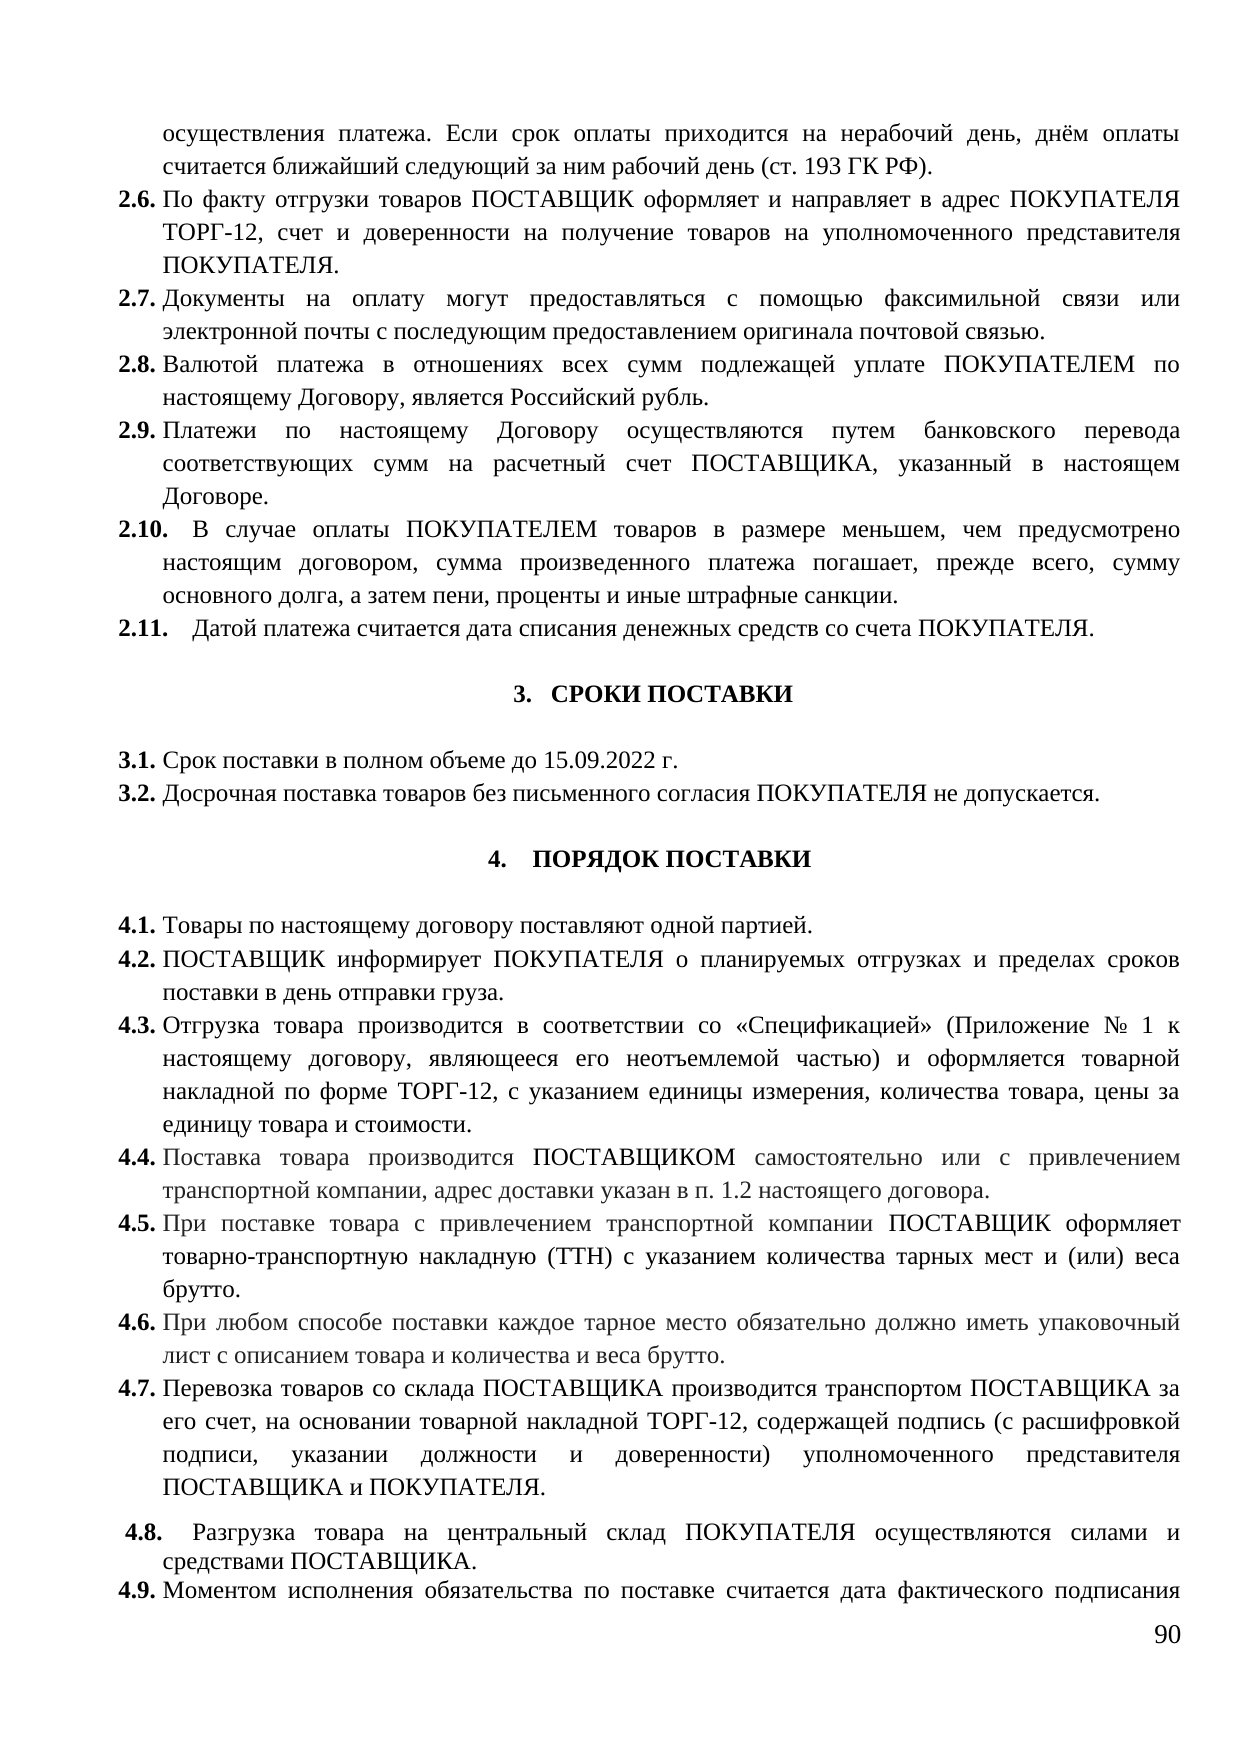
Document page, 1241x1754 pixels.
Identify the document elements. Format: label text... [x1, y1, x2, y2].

list Досрочная поставка товаров без письменного согласия ПОКУПАТЕЛЯ не допускается. [118, 778, 1181, 807]
list Товары по настоящему договору поставляют одной партией. [118, 911, 1181, 939]
list Перевозка товаров со склада ПОСТАВЩИКА производится транспортом ПОСТАВЩИКА за его счет, на основании товарной накладной ТОРГ-12, содержащей подпись (с расшифровкой подписи, указании должности и доверенности) уполномоченного представителя ПОСТАВЩИКА и ПОКУПАТЕЛЯ. [118, 1373, 1181, 1501]
list ПОСТАВЩИК информирует ПОКУПАТЕЛЯ о планируемых отгрузках и пределах сроков поставки в день отправки груза. [118, 944, 1181, 1005]
list ПОРЯДОК ПОСТАВКИ [118, 844, 1181, 873]
list В случае оплаты ПОКУПАТЕЛЕМ товаров в размере меньшем, чем предусмотрено настоящим договором, сумма произведенного платежа погашает, прежде всего, сумму основного долга, а затем пени, проценты и иные штрафные санкции. [118, 514, 1181, 609]
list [118, 118, 1181, 180]
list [118, 1575, 1181, 1604]
list Разгрузка товара на центральный склад ПОКУПАТЕЛЯ осуществляются силами и средствами ПОСТАВЩИКА. [125, 1517, 1181, 1575]
list Срок поставки в полном объеме до 15.09.2022 г. [118, 746, 1181, 774]
list Датой платежа считается дата списания денежных средств со счета ПОКУПАТЕЛЯ. [118, 613, 1181, 642]
list При поставке товара с привлечением транспортной компании ПОСТАВЩИК оформляет товарно-транспортную накладную (ТТН) с указанием количества тарных мест и (или) веса брутто. [118, 1208, 1181, 1303]
list При любом способе поставки каждое тарное место обязательно должно иметь упаковочный лист с описанием товара и количества и веса брутто. [118, 1307, 1181, 1369]
list По факту отгрузки товаров ПОСТАВЩИК оформляет и направляет в адрес ПОКУПАТЕЛЯ ТОРГ-12, счет и доверенности на получение товаров на уполномоченного представителя ПОКУПАТЕЛЯ. [118, 184, 1181, 279]
list Документы на оплату могут предоставляться с помощью факсимильной связи или электронной почты с последующим предоставлением оригинала почтовой связью. [118, 283, 1181, 345]
list Поставка товара производится ПОСТАВЩИКОМ самостоятельно или с привлечением транспортной компании, адрес доставки указан в п. 1.2 настоящего договора. [118, 1142, 1181, 1203]
list Отгрузка товара производится в соответствии со «Спецификацией» (Приложение № 1 к настоящему договору, являющееся его неотъемлемой частью) и оформляется товарной накладной по форме ТОРГ-12, с указанием единицы измерения, количества товара, цены за единицу товара и стоимости. [118, 1010, 1181, 1137]
list Платежи по настоящему Договору осуществляются путем банковского перевода соответствующих сумм на расчетный счет ПОСТАВЩИКА, указанный в настоящем Договоре. [118, 415, 1181, 510]
list СРОКИ ПОСТАВКИ [125, 679, 1181, 708]
list Валютой платежа в отношениях всех сумм подлежащей уплате ПОКУПАТЕЛЕМ по настоящему Договору, является Российский рубль. [118, 349, 1181, 411]
